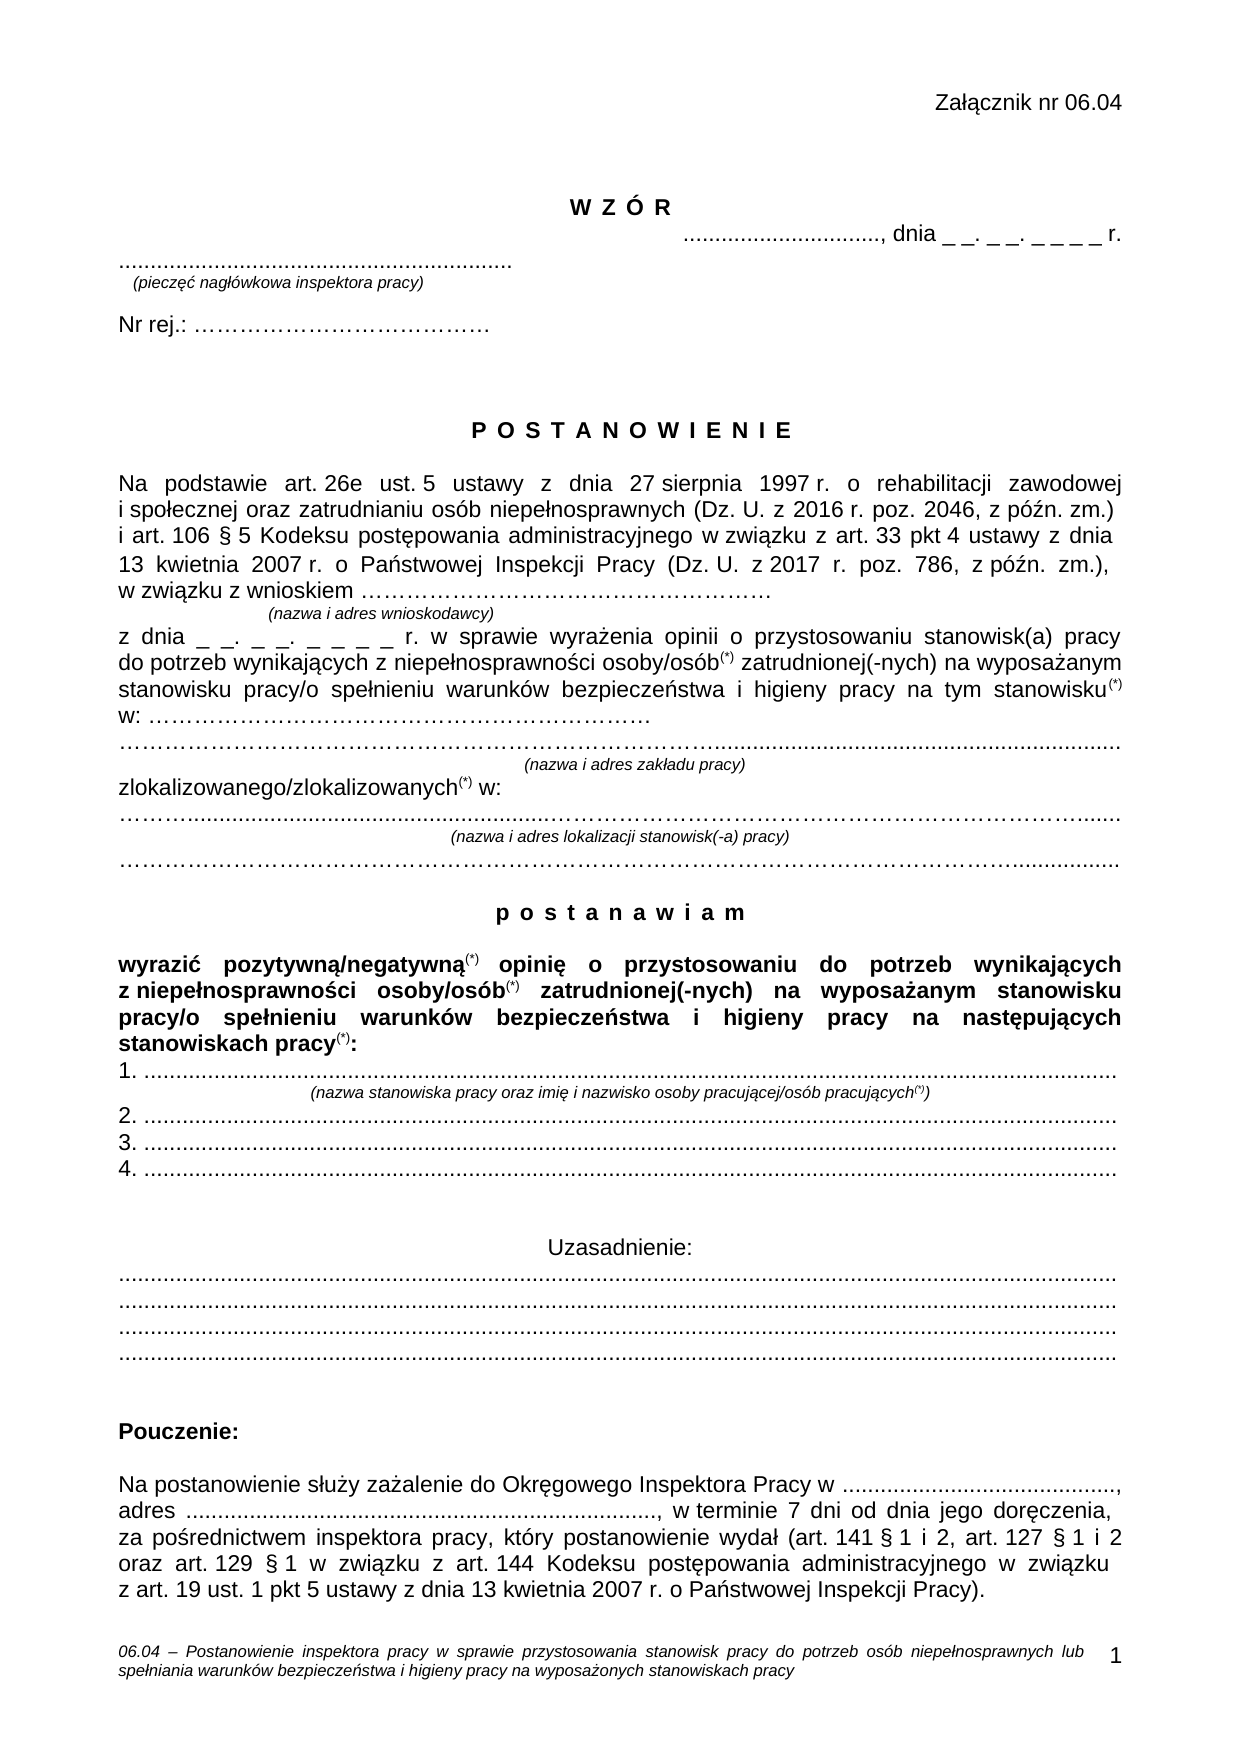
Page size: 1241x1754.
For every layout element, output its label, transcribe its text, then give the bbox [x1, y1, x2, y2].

text wyrazić pozytywną/negatywną(*) opinię o przystosowaniu do potrzeb wynikających z niepełnosprawności osoby/osób(*) zatrudnionej(-nych) na wyposażanym stanowisku pracy/o spełnieniu warunków bezpieczeństwa i higieny pracy na następujących stanowiskach pracy(*): [118, 951, 1122, 1057]
text (nazwa i adres zakładu pracy) [148, 755, 1122, 774]
text 3. ......................................................................................................................................................... [118, 1128, 1122, 1155]
text Na postanowienie służy zażalenie do Okręgowego Inspektora Pracy w ..........................................., adres .........................................................................., w terminie 7 dni od dnia jego doręczenia, za pośrednictwem inspektora pracy, który postanowienie wydał (art. 141 § 1 i 2, art. 127 § 1 i 2 oraz art. 129 § 1 w związku z art. 144 Kodeksu postępowania administracyjnego w związku z art. 19 ust. 1 pkt 5 ustawy z dnia 13 kwietnia 2007 r. o Państwowej Inspekcji Pracy). [118, 1471, 1122, 1603]
text .............................................................. [118, 247, 1122, 273]
text 4. ......................................................................................................................................................... [118, 1155, 1122, 1181]
text ..............................., dnia _ _. _ _. _ _ _ _ r. [118, 220, 1122, 247]
text (pieczęć nagłówkowa inspektora pracy) [118, 273, 1122, 292]
text ............................................................................................................................................................. [118, 1339, 1122, 1366]
text 2. ......................................................................................................................................................... [118, 1102, 1122, 1128]
text ....................................................................................................................................................................................................................................................................................................................................................................................................................................................................................... [118, 1260, 1122, 1339]
text (nazwa i adres wnioskodawcy) [193, 604, 1122, 623]
text postanawiam [118, 898, 1122, 925]
text ……….........................................................……………………………………………………………....... [118, 800, 1122, 827]
text Na podstawie art. 26e ust. 5 ustawy z dnia 27 sierpnia 1997 r. o rehabilitacji zawodowej i społecznej oraz zatrudnianiu osób niepełnosprawnych (Dz. U. z 2016 r. poz. 2046, z późn. zm.) i art. 106 § 5 Kodeksu postępowania administracyjnego w związku z art. 33 pkt 4 ustawy z dnia 13 kwietnia 2007 r. o Państwowej Inspekcji Pracy (Dz. U. z 2017 r. poz. 786, z późn. zm.), w związku z wnioskiem ……………………………………………… [118, 469, 1122, 604]
text (nazwa i adres lokalizacji stanowisk(-a) pracy) [118, 827, 1122, 846]
text 1. ......................................................................................................................................................... [118, 1057, 1122, 1083]
text Pouczenie: [118, 1418, 1122, 1445]
text ………………………………………………………………………………………………………................. [118, 846, 1122, 872]
text Nr rej.: ………………………………… [118, 311, 1122, 338]
text ……………………………………………………………………................................................................ [118, 728, 1122, 755]
text z dnia _ _. _ _. _ _ _ _ r. w sprawie wyrażenia opinii o przystosowaniu stanowisk(a) pracy do potrzeb wynikających z niepełnosprawności osoby/osób(*) zatrudnionej(-nych) na wyposażanym stanowisku pracy/o spełnieniu warunków bezpieczeństwa i higieny pracy na tym stanowisku(*) w: ………………………………………………………… [118, 623, 1122, 728]
text POSTANOWIENIE [118, 417, 1122, 443]
text Załącznik nr 06.04 [118, 89, 1122, 115]
text (nazwa stanowiska pracy oraz imię i nazwisko osoby pracującej/osób pracujących(*)) [118, 1083, 1122, 1102]
text Uzasadnienie: [118, 1234, 1122, 1260]
text WZÓR [118, 194, 1122, 220]
text zlokalizowanego/zlokalizowanych(*) w: [118, 774, 1122, 800]
